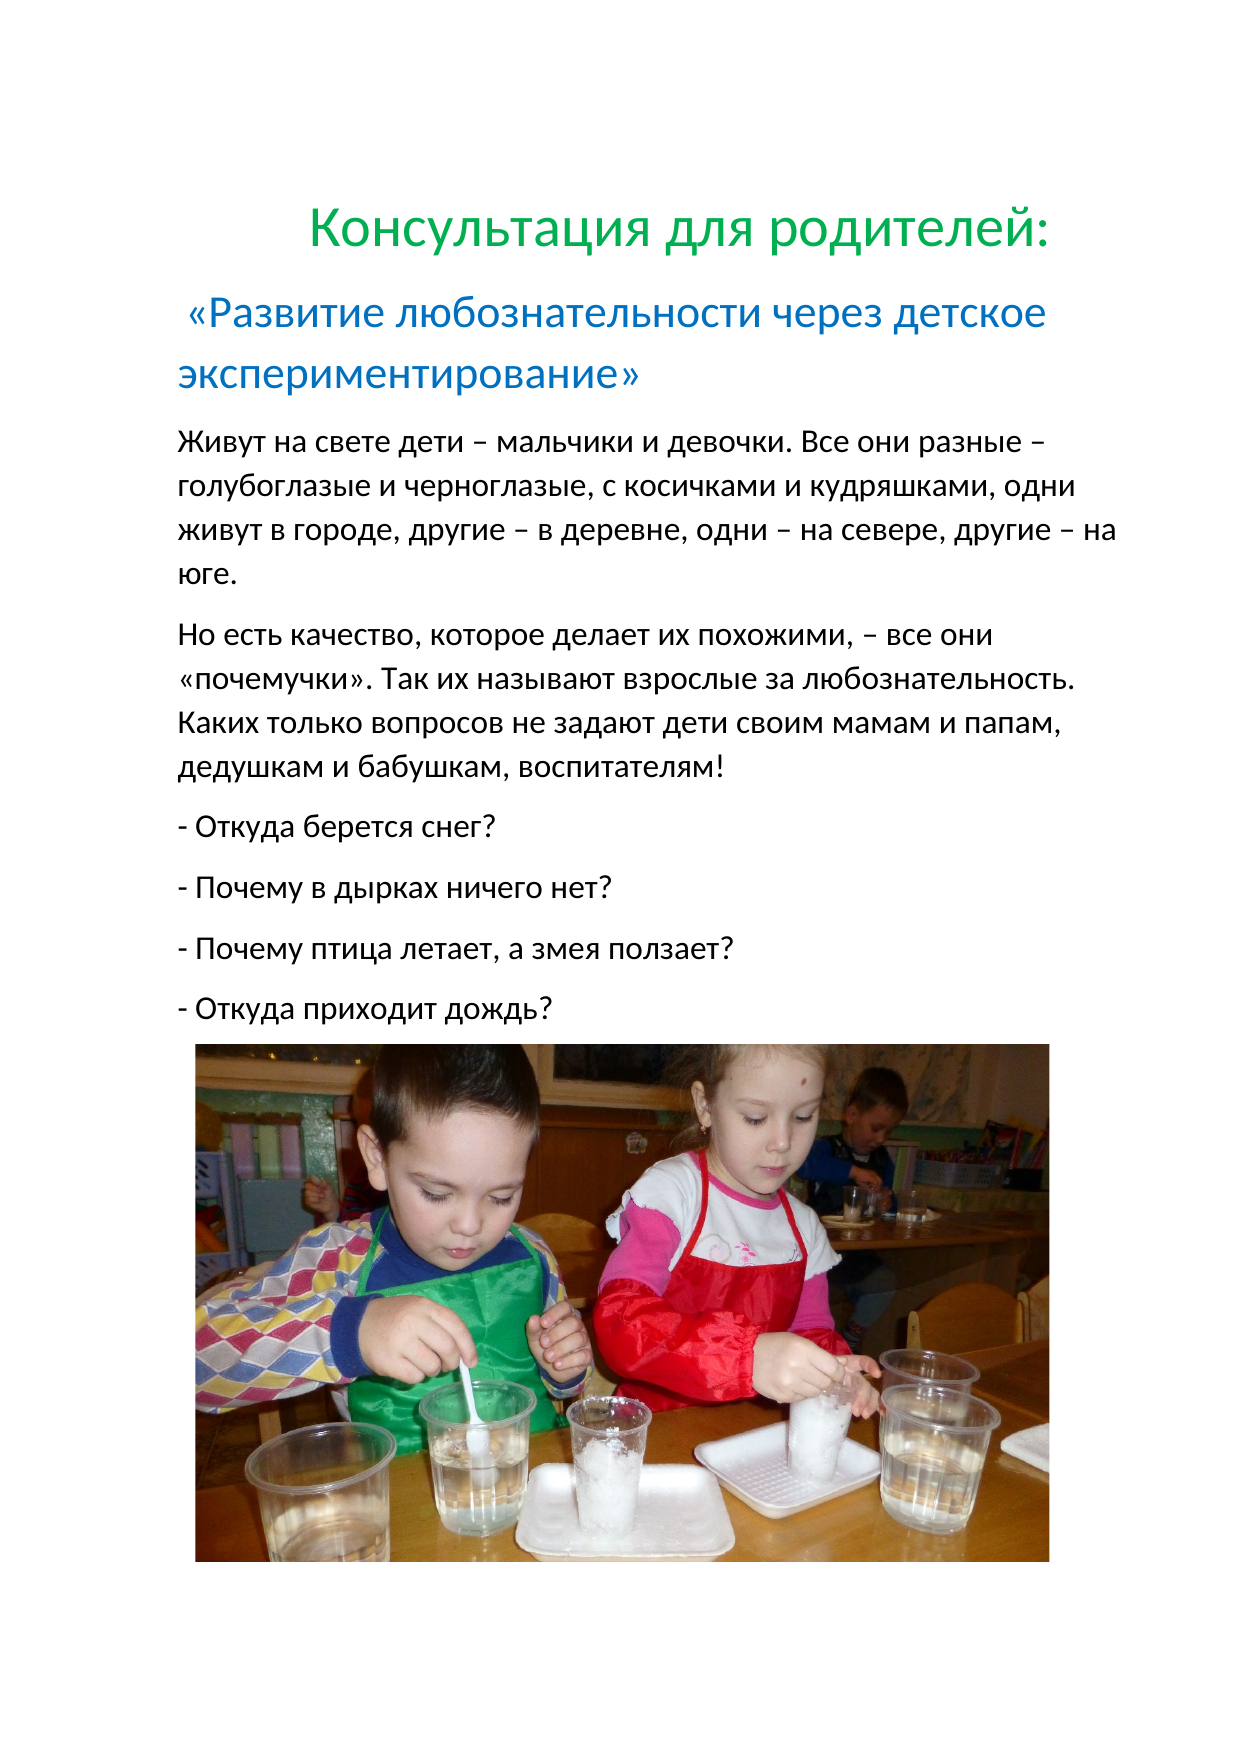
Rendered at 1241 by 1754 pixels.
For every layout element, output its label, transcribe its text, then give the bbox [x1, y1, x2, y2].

text Консультация для родителей: [177, 190, 1152, 261]
text Но есть качество, которое делает их похожими, – все они «почемучки». Так их называют взрослые за любознательность. Каких только вопросов не задают дети своим мамам и папам, дедушкам и бабушкам, воспитателям! [177, 613, 1152, 786]
text - Почему в дырках ничего нет? [177, 866, 1152, 907]
text Живут на свете дети – мальчики и девочки. Все они разные – голубоглазые и черноглазые, с косичками и кудряшками, одни живут в городе, другие – в деревне, одни – на севере, другие – на юге. [177, 421, 1152, 593]
text «Развитие любознательности через детское экспериментирование» [177, 283, 1152, 399]
text - Почему птица летает, а змея ползает? [177, 927, 1152, 967]
text - Откуда берется снег? [177, 806, 1152, 846]
picture [195, 1044, 1050, 1562]
text - Откуда приходит дождь? [177, 987, 1152, 1028]
